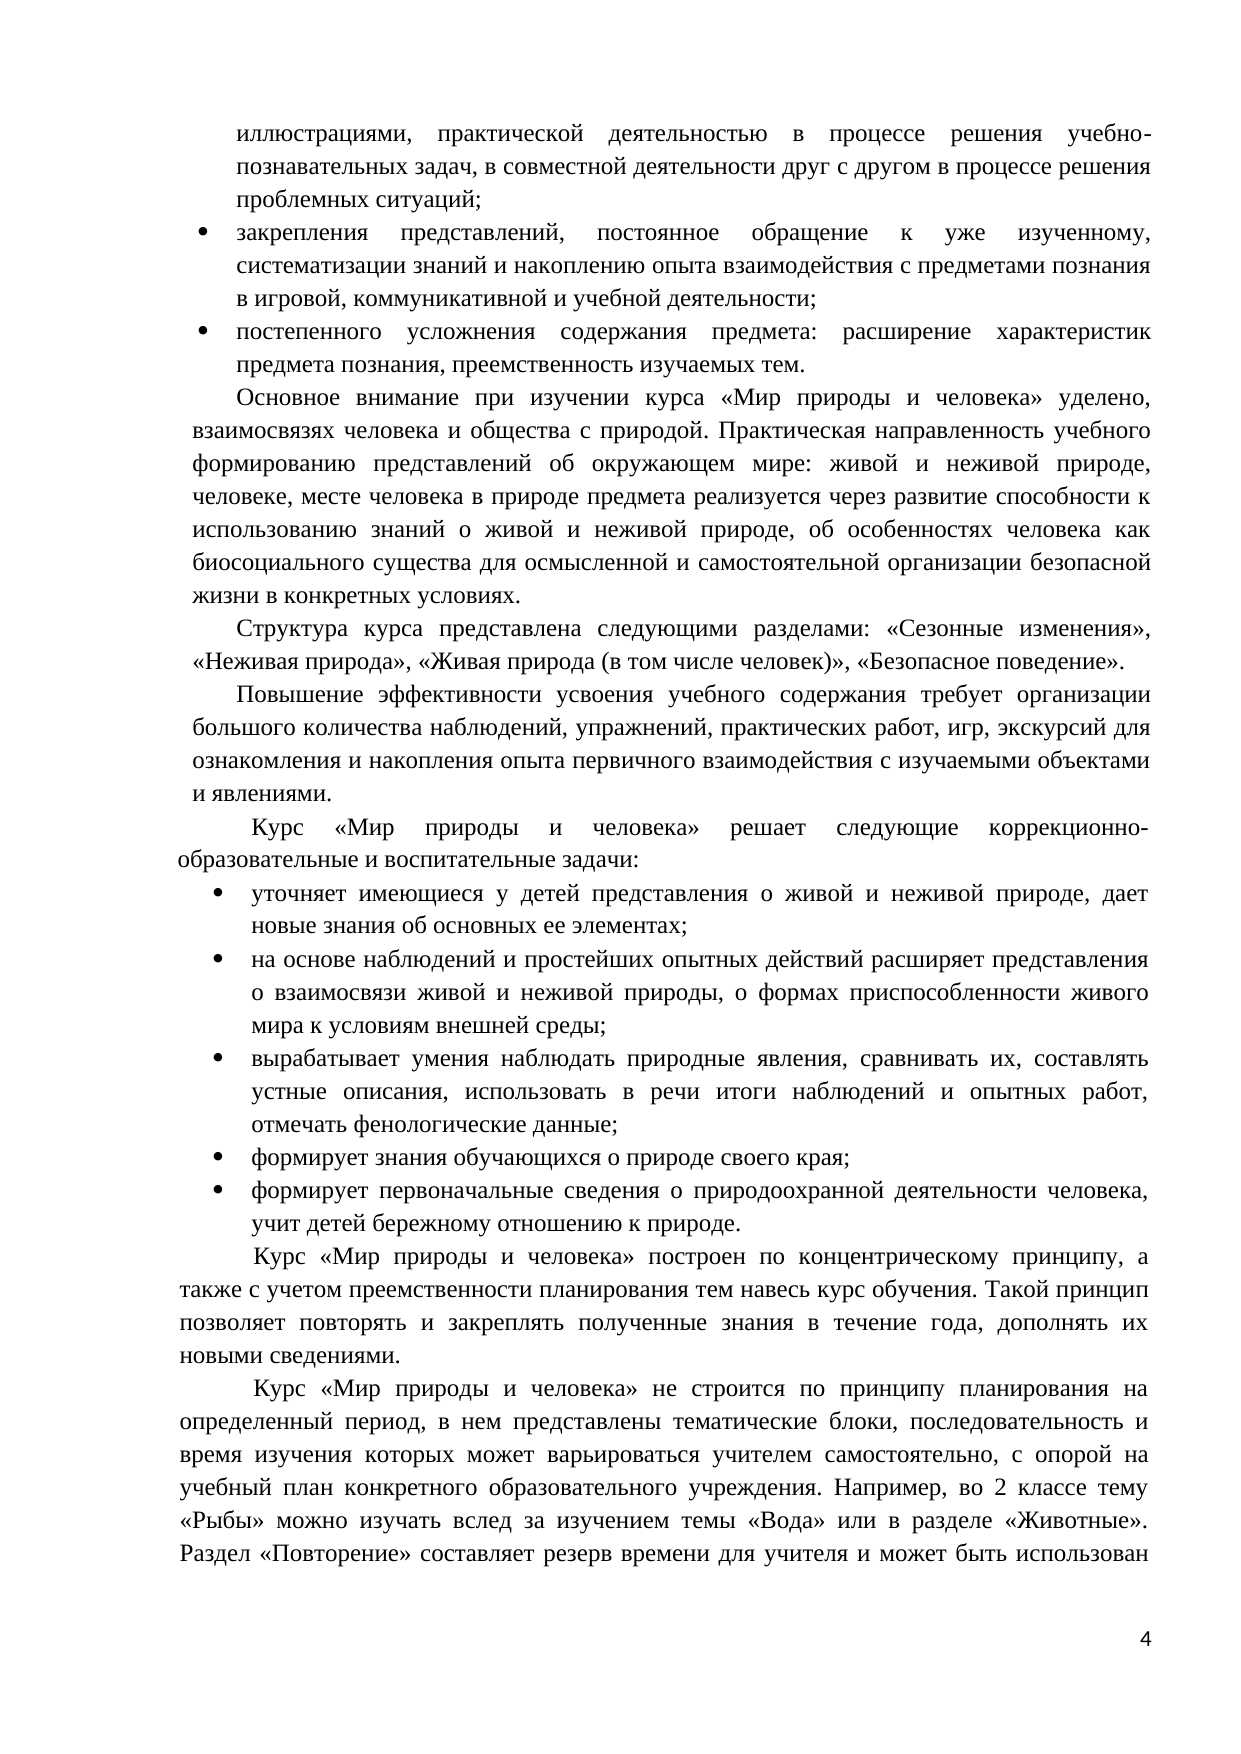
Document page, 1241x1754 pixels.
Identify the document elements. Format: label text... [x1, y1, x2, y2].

text Курс «Мир природы и человека» решает следующие коррекционно-образовательные и воспитательные задачи: [177, 812, 1149, 873]
list формирует знания обучающихся о природе своего края; [213, 1142, 1152, 1171]
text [179, 1373, 1149, 1567]
list на основе наблюдений и простейших опытных действий расширяет представления о взаимосвязи живой и неживой природы, о формах приспособленности живого мира к условиям внешней среды; [213, 944, 1149, 1038]
text Курс «Мир природы и человека» построен по концентрическому принципу, а также с учетом преемственности планирования тем навесь курс обучения. Такой принцип позволяет повторять и закреплять полученные знания в течение года, дополнять их новыми сведениями. [179, 1241, 1149, 1369]
list вырабатывает умения наблюдать природные явления, сравнивать их, составлять устные описания, использовать в речи итоги наблюдений и опытных работ, отмечать фенологические данные; [213, 1043, 1149, 1137]
text Структура курса представлена следующими разделами: «Сезонные изменения», «Неживая природа», «Живая природа (в том числе человек)», «Безопасное поведение». [192, 613, 1152, 675]
list постепенного усложнения содержания предмета: расширение характеристик предмета познания, преемственность изучаемых тем. [199, 316, 1152, 378]
text Основное внимание при изучении курса «Мир природы и человека» уделено, взаимосвязях человека и общества с природой. Практическая направленность учебного формированию представлений об окружающем мире: живой и неживой природе, человеке, месте человека в природе предмета реализуется через развитие способности к использованию знаний о живой и неживой природе, об особенностях человека как биосоциального существа для осмысленной и самостоятельной организации безопасной жизни в конкретных условиях. [192, 382, 1152, 609]
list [199, 118, 1152, 213]
list уточняет имеющиеся у детей представления о живой и неживой природе, дает новые знания об основных ее элементах; [213, 878, 1149, 939]
list формирует первоначальные сведения о природоохранной деятельности человека, учит детей бережному отношению к природе. [213, 1175, 1149, 1237]
text Повышение эффективности усвоения учебного содержания требует организации большого количества наблюдений, упражнений, практических работ, игр, экскурсий для ознакомления и накопления опыта первичного взаимодействия с изучаемыми объектами и явлениями. [192, 679, 1152, 807]
list закрепления представлений, постоянное обращение к уже изученному, систематизации знаний и накоплению опыта взаимодействия с предметами познания в игровой, коммуникативной и учебной деятельности; [199, 217, 1152, 312]
